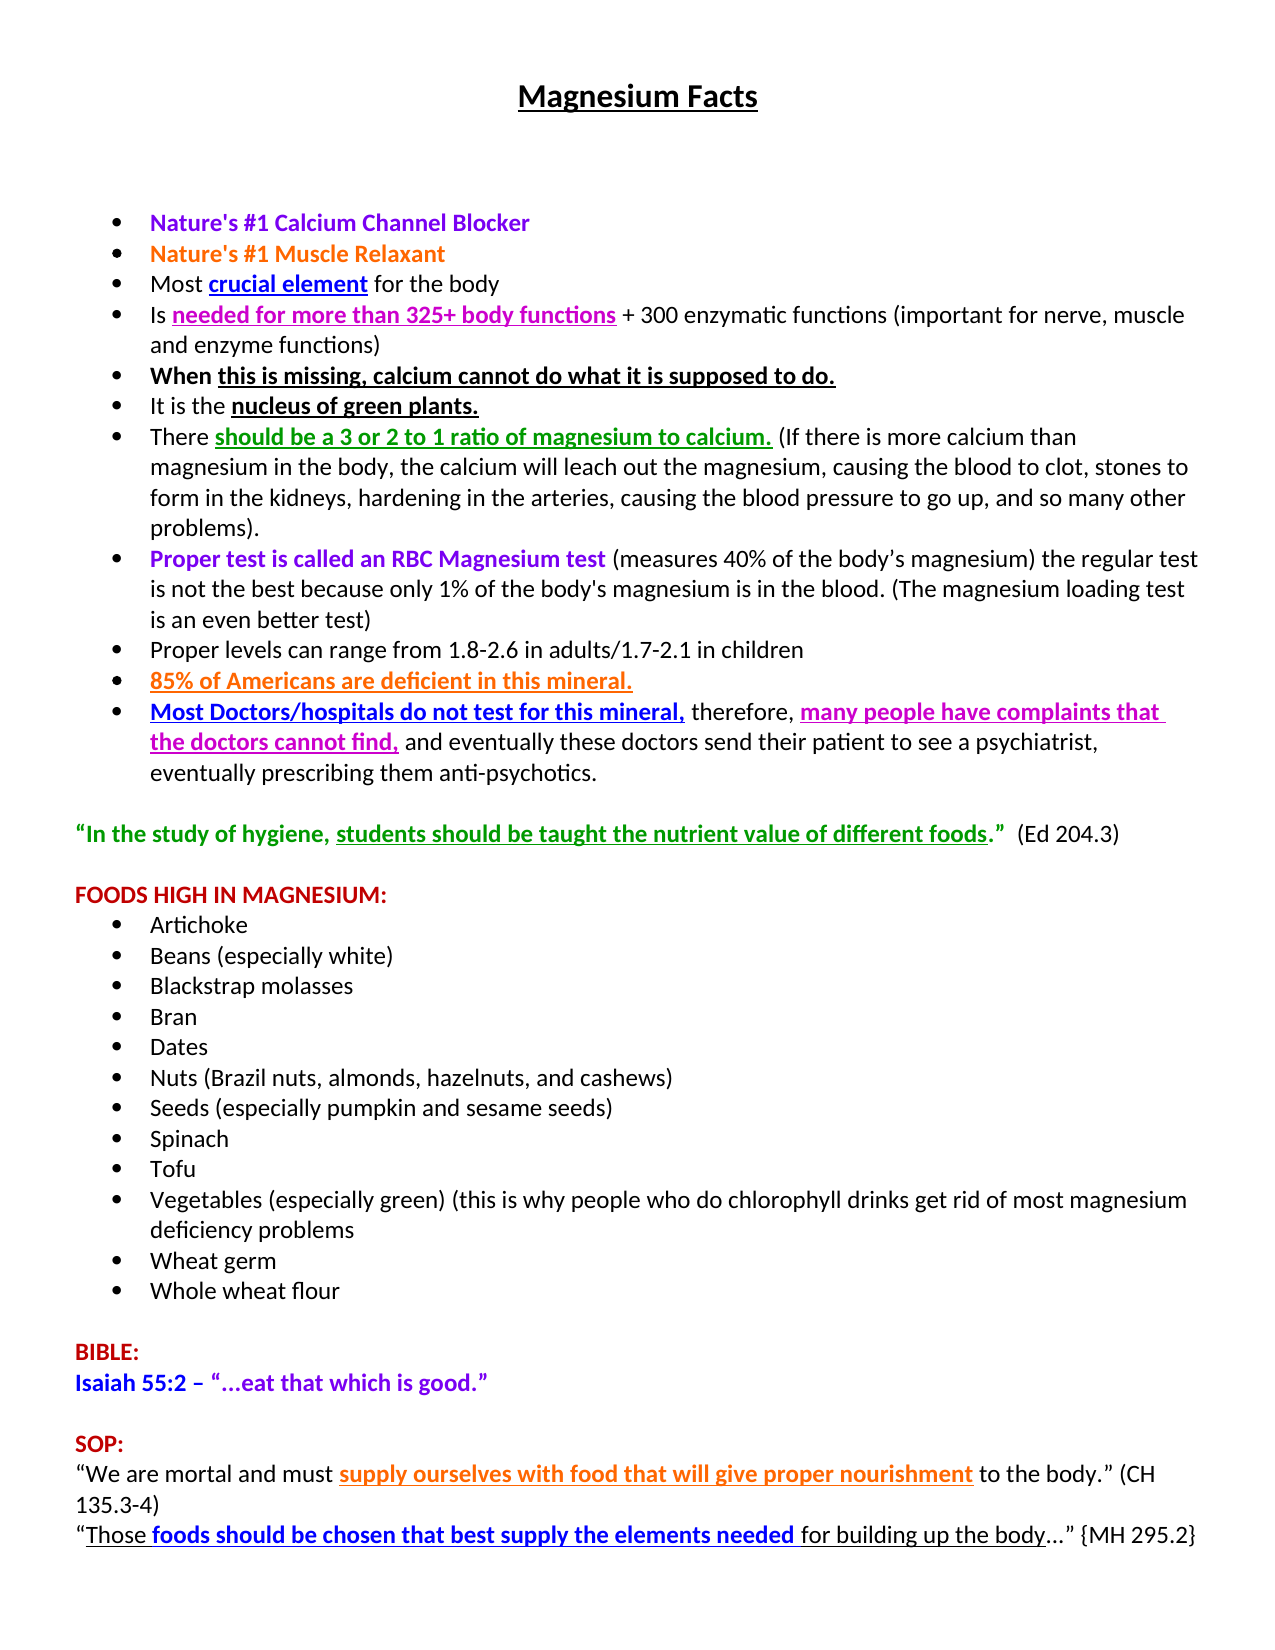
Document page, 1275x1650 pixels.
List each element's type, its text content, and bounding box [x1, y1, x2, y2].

list Vegetables (especially green) (this is why people who do chlorophyll drinks get rid of most magnesium deficiency problems [112, 1184, 1200, 1245]
list Most Doctors/hospitals do not test for this mineral, therefore, many people have complaints that the doctors cannot find, and eventually these doctors send their patient to see a psychiatrist, eventually prescribing them anti-psychotics. [112, 696, 1200, 787]
text Magnesium Facts [75, 75, 1200, 116]
text BIBLE: [75, 1337, 1200, 1367]
list Dates [112, 1031, 1200, 1062]
list Nuts (Brazil nuts, almonds, hazelnuts, and cashews) [112, 1062, 1200, 1092]
list Nature's #1 Muscle Relaxant [112, 238, 1200, 268]
list Artichoke [112, 909, 1200, 940]
text “Those foods should be chosen that best supply the elements needed for building up the body...” {MH 295.2} [75, 1520, 1200, 1550]
list Tofu [112, 1153, 1200, 1184]
list Beans (especially white) [112, 940, 1200, 970]
list There should be a 3 or 2 to 1 ratio of magnesium to calcium. (If there is more calcium than magnesium in the body, the calcium will leach out the magnesium, causing the blood to clot, stones to form in the kidneys, hardening in the arteries, causing the blood pressure to go up, and so many other problems). [112, 421, 1200, 543]
text SOP: [75, 1428, 1200, 1459]
text FOODS HIGH IN MAGNESIUM: [75, 879, 1200, 909]
text Isaiah 55:2 – “...eat that which is good.” [75, 1367, 1200, 1398]
list Bran [112, 1001, 1200, 1031]
list 85% of Americans are deficient in this mineral. [112, 665, 1200, 696]
list Nature's #1 Calcium Channel Blocker [112, 207, 1200, 238]
list Seeds (especially pumpkin and sesame seeds) [112, 1092, 1200, 1123]
list Is needed for more than 325+ body functions + 300 enzymatic functions (important for nerve, muscle and enzyme functions) [112, 299, 1200, 360]
list When this is missing, calcium cannot do what it is supposed to do. [112, 360, 1200, 390]
list Proper test is called an RBC Magnesium test (measures 40% of the body’s magnesium) the regular test is not the best because only 1% of the body's magnesium is in the blood. (The magnesium loading test is an even better test) [112, 543, 1200, 634]
list Whole wheat flour [112, 1276, 1200, 1306]
list Wheat germ [112, 1245, 1200, 1276]
list Most crucial element for the body [112, 268, 1200, 299]
list Proper levels can range from 1.8-2.6 in adults/1.7-2.1 in children [112, 634, 1200, 665]
list It is the nucleus of green plants. [112, 390, 1200, 421]
list Spinach [112, 1123, 1200, 1153]
text “In the study of hygiene, students should be taught the nutrient value of different foods.” (Ed 204.3) [75, 818, 1200, 848]
list Blackstrap molasses [112, 970, 1200, 1001]
text “We are mortal and must supply ourselves with food that will give proper nourishment to the body.” (CH 135.3-4) [75, 1459, 1200, 1520]
